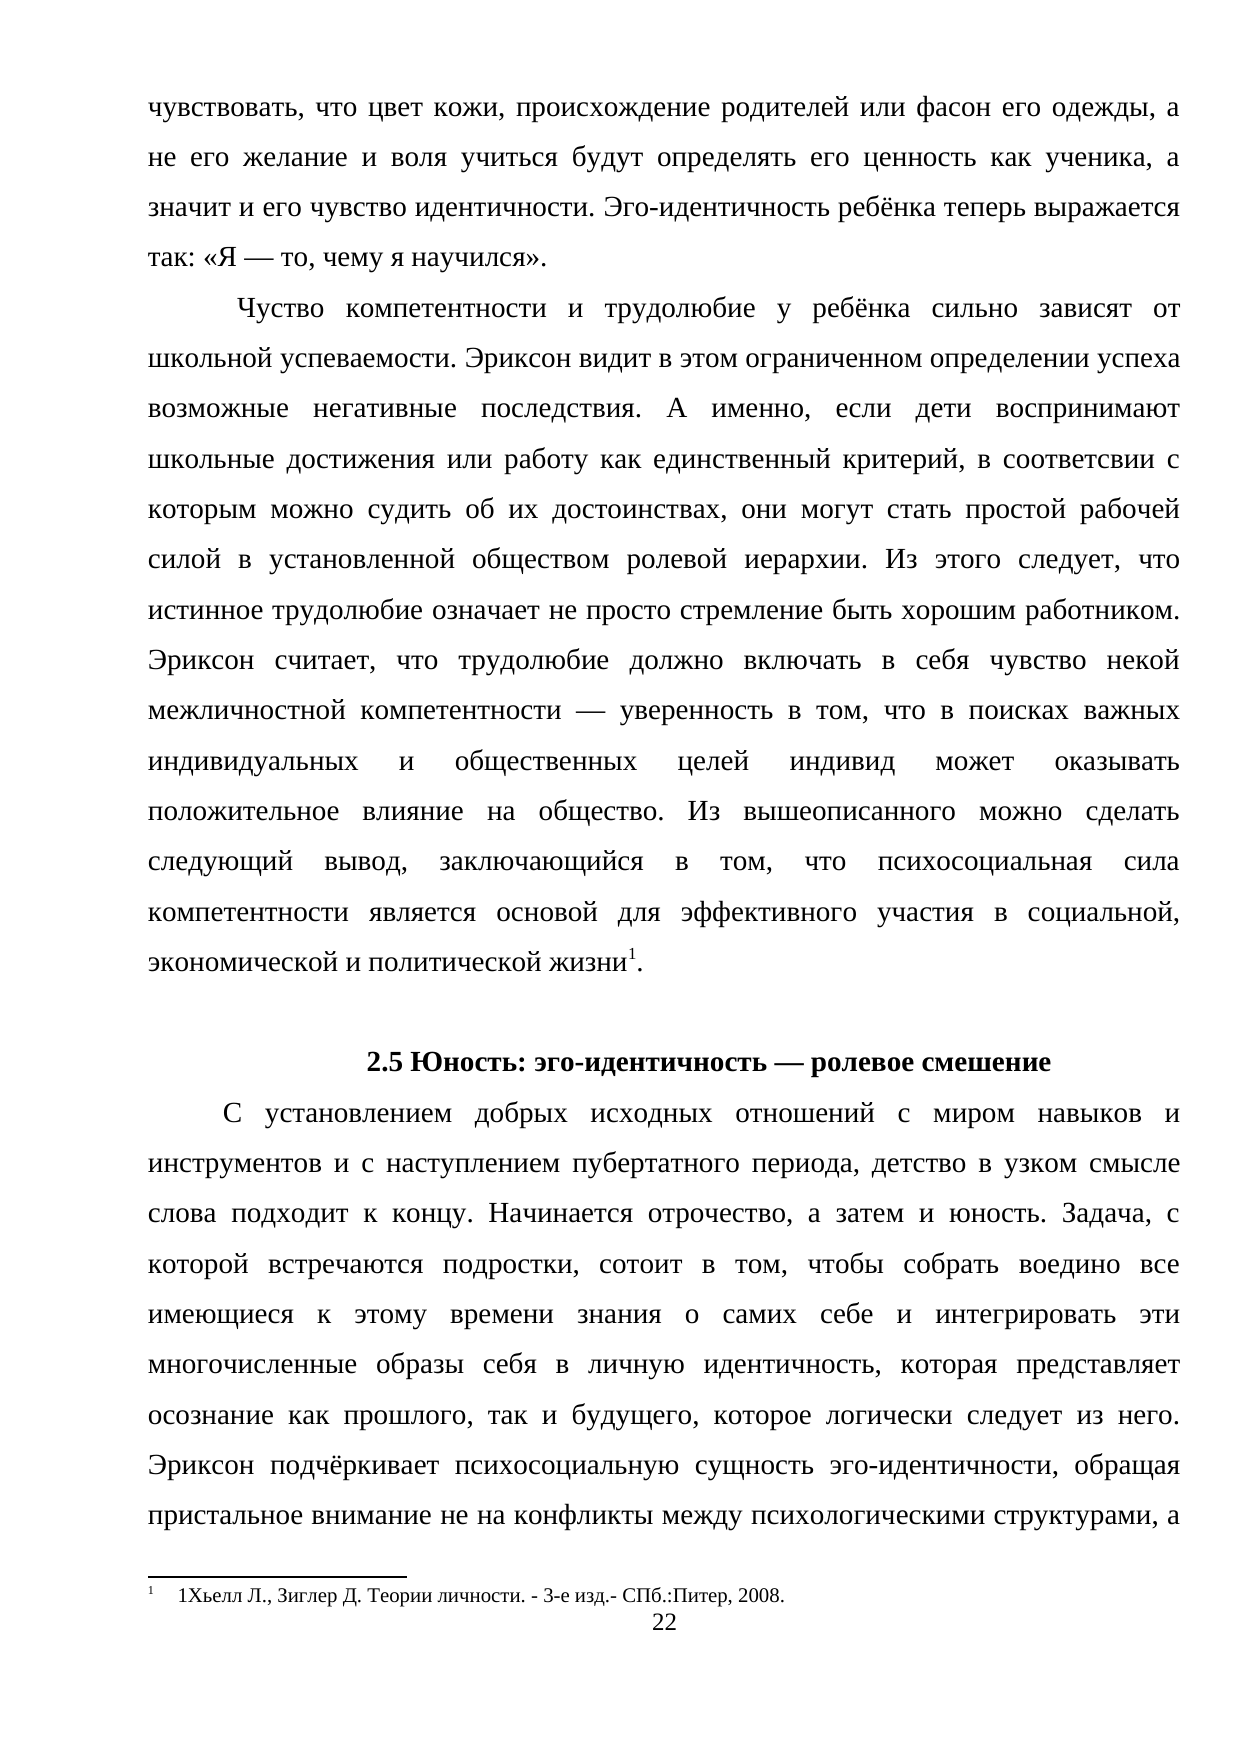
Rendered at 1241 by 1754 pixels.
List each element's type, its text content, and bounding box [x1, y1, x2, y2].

text 2.5 Юность: эго-идентичность — ролевое смешение [148, 1044, 1181, 1078]
text Чуство компетентности и трудолюбие у ребёнка сильно зависят от школьной успеваемости. Эриксон видит в этом ограниченном определении успеха возможные негативные последствия. А именно, если дети воспринимают школьные достижения или работу как единственный критерий, в соответсвии с которым можно судить об их достоинствах, они могут стать простой рабочей силой в установленной обществом ролевой иерархии. Из этого следует, что истинное трудолюбие означает не просто стремление быть хорошим работником. Эриксон считает, что трудолюбие должно включать в себя чувство некой межличностной компетентности — уверенность в том, что в поисках важных индивидуальных и общественных целей индивид может оказывать положительное влияние на общество. Из вышеописанного можно сделать следующий вывод, заключающийся в том, что психосоциальная сила компетентности является основой для эффективного участия в социальной, экономической и политической жизни1. [148, 290, 1181, 977]
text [148, 1095, 1181, 1531]
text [148, 89, 1181, 273]
